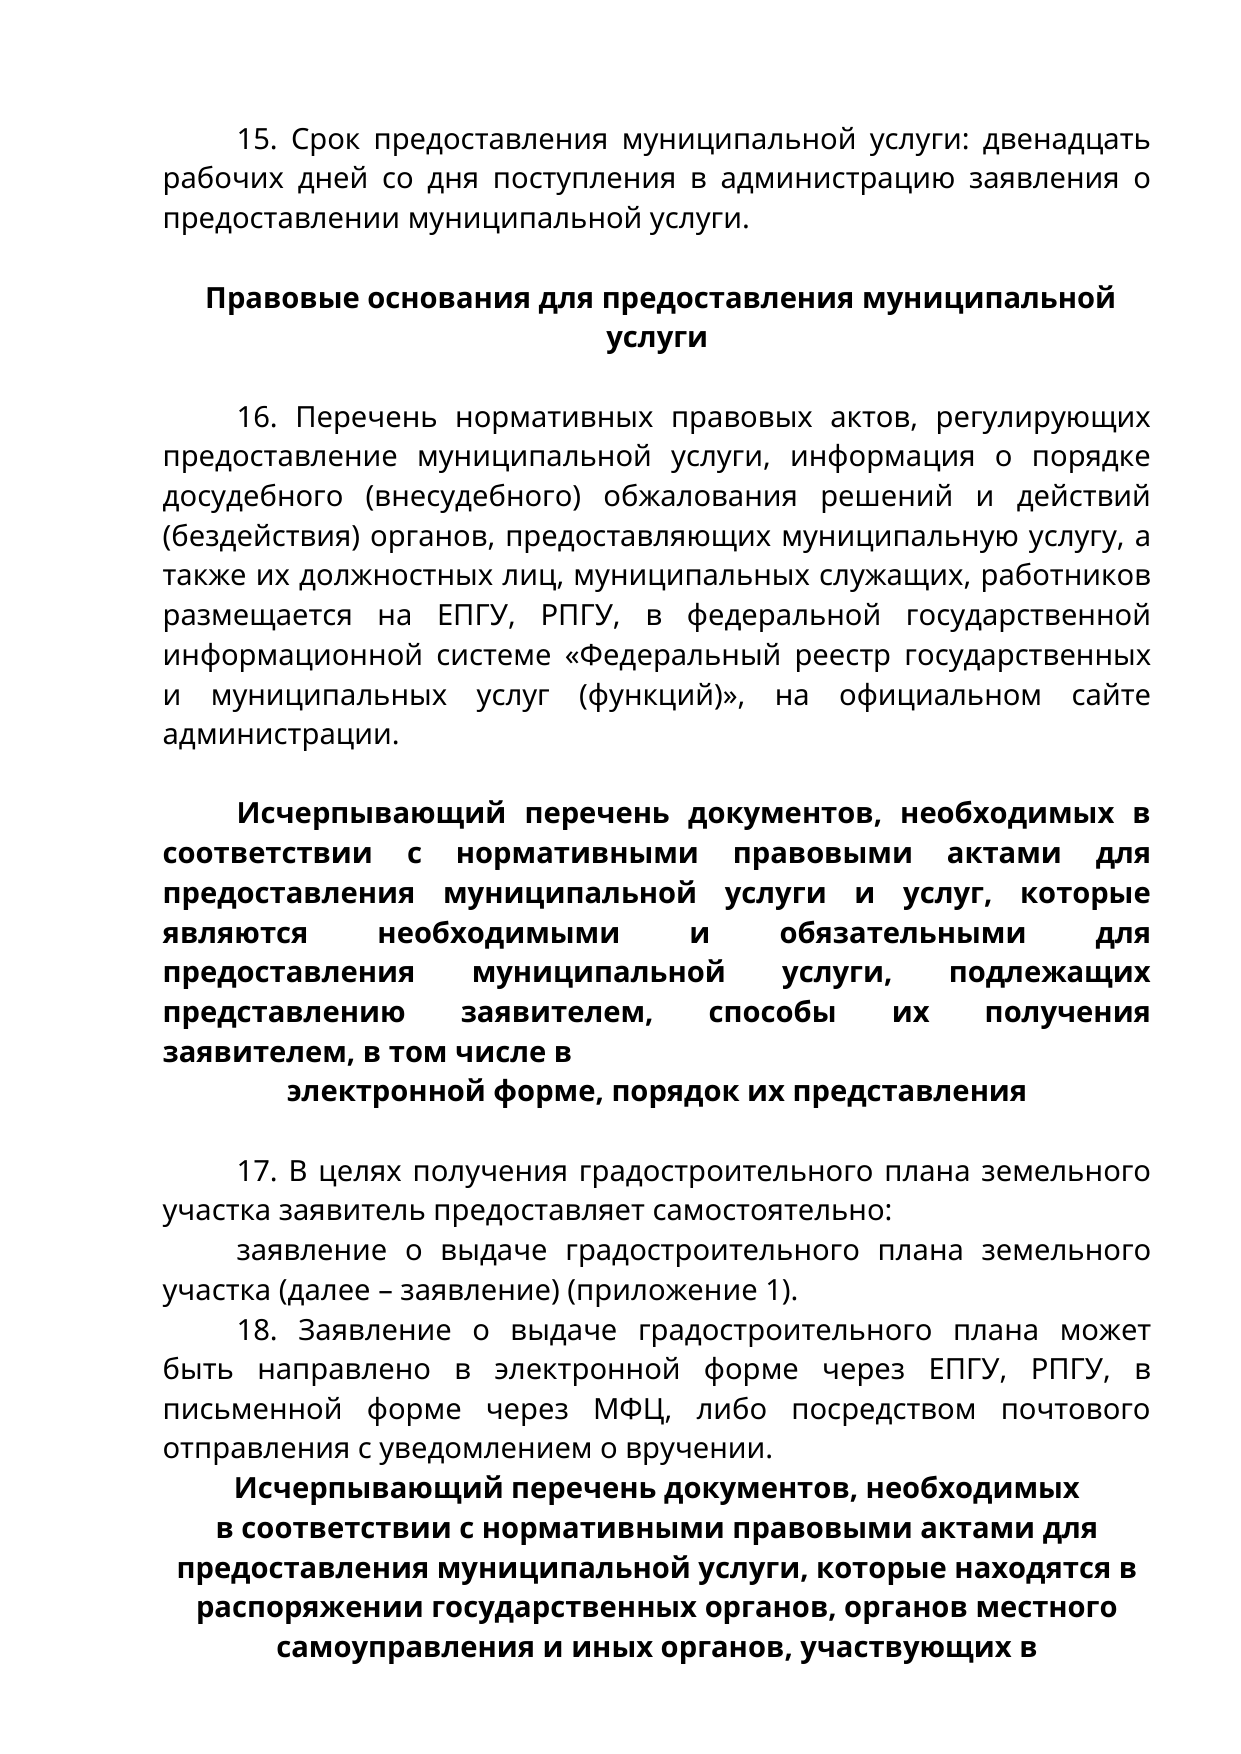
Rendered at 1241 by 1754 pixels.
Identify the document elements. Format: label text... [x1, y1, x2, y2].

text Правовые основания для предоставления муниципальной услуги [162, 277, 1152, 356]
text 18. Заявление о выдаче градостроительного плана может быть направлено в электронной форме через ЕПГУ, РПГУ, в письменной форме через МФЦ, либо посредством почтового отправления с уведомлением о вручении. [162, 1309, 1152, 1467]
text электронной форме, порядок их представления [162, 1071, 1152, 1110]
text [162, 1507, 1152, 1666]
text Исчерпывающий перечень документов, необходимых в соответствии с нормативными правовыми актами для предоставления муниципальной услуги и услуг, которые являются необходимыми и обязательными для предоставления муниципальной услуги, подлежащих представлению заявителем, способы их получения заявителем, в том числе в [162, 793, 1152, 1071]
text 16. Перечень нормативных правовых актов, регулирующих предоставление муниципальной услуги, информация о порядке досудебного (внесудебного) обжалования решений и действий (бездействия) органов, предоставляющих муниципальную услугу, а также их должностных лиц, муниципальных служащих, работников размещается на ЕПГУ, РПГУ, в федеральной государственной информационной системе «Федеральный реестр государственных и муниципальных услуг (функций)», на официальном сайте администрации. [162, 396, 1152, 753]
text Исчерпывающий перечень документов, необходимых [162, 1467, 1152, 1507]
text заявление о выдаче градостроительного плана земельного участка (далее – заявление) (приложение 1). [162, 1229, 1152, 1309]
text 17. В целях получения градостроительного плана земельного участка заявитель предоставляет самостоятельно: [162, 1150, 1152, 1229]
text 15. Срок предоставления муниципальной услуги: двенадцать рабочих дней со дня поступления в администрацию заявления о предоставлении муниципальной услуги. [162, 118, 1152, 237]
